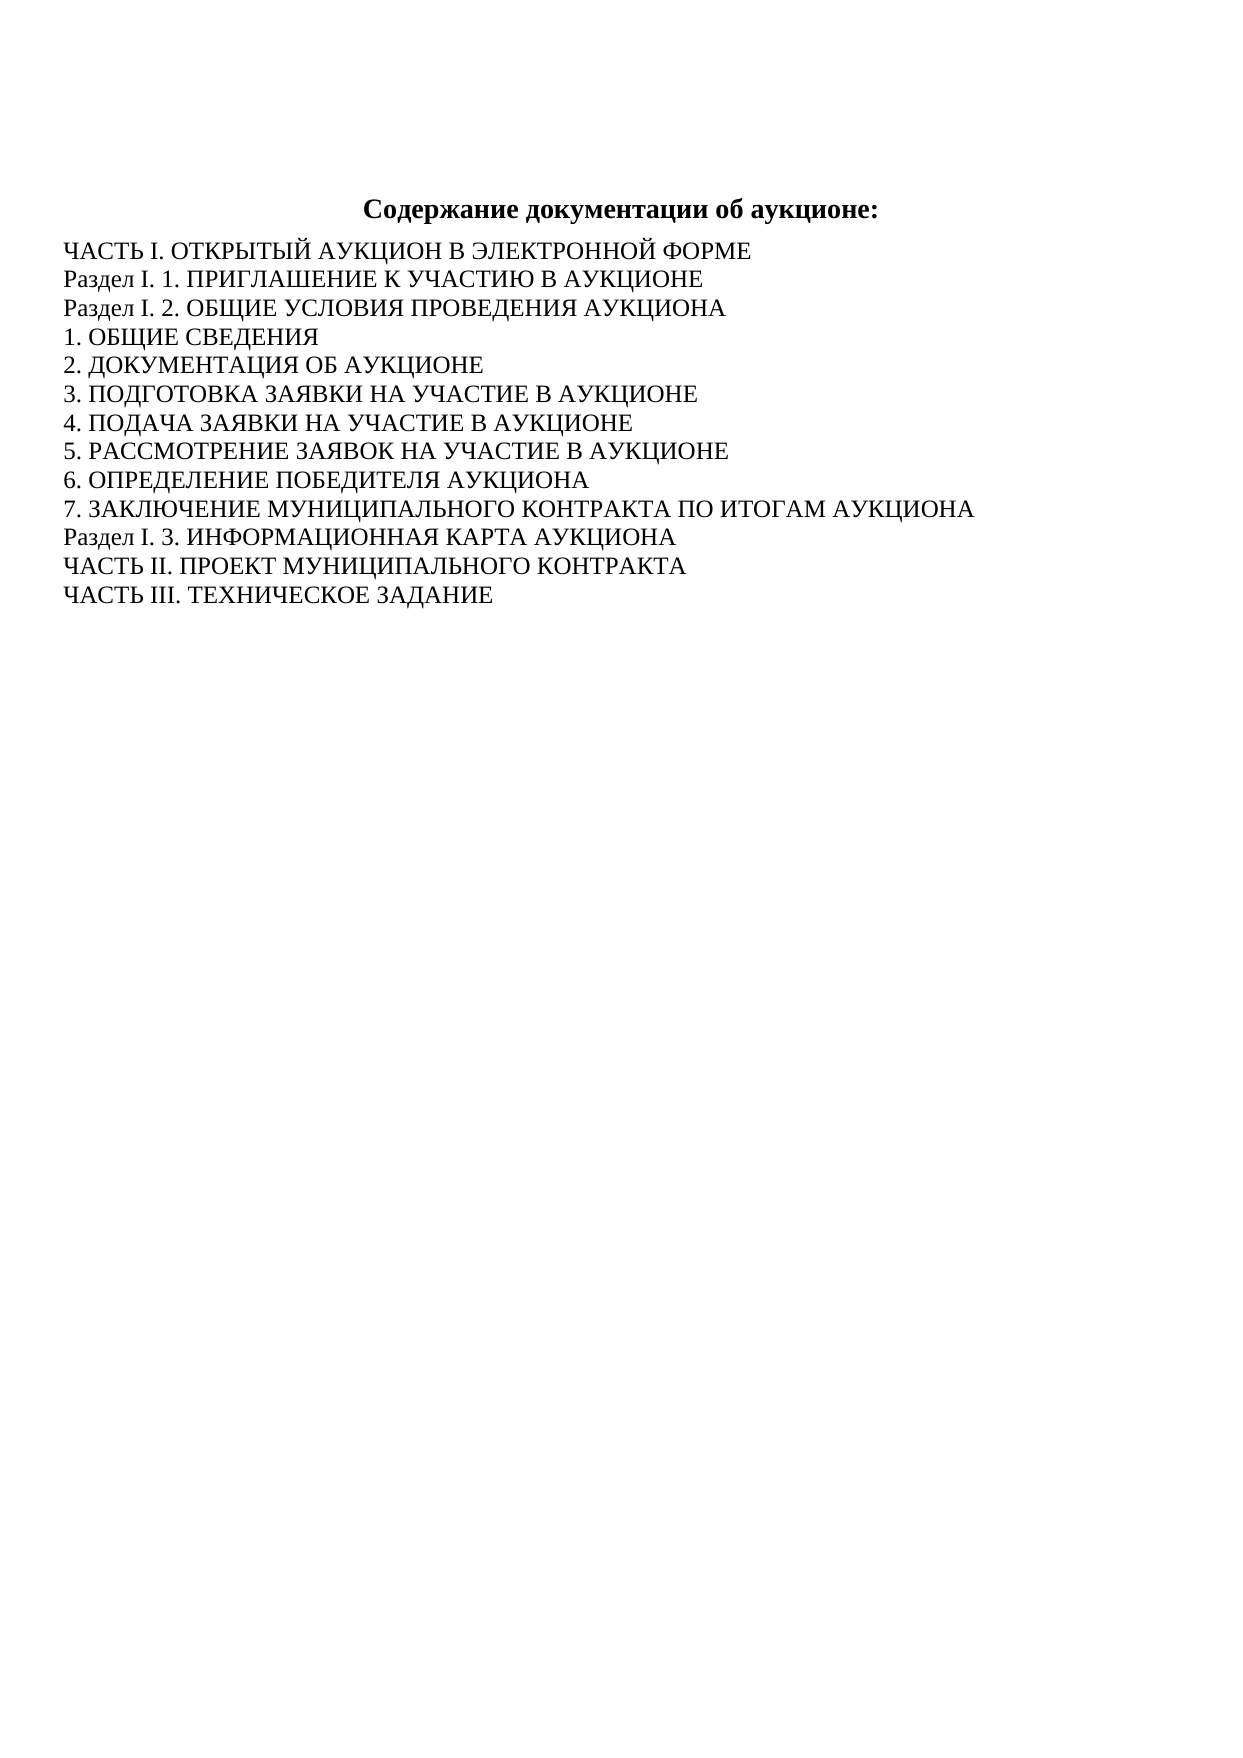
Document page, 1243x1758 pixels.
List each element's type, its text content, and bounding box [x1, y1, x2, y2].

text ЧАСТЬ III. ТЕХНИЧЕСКОЕ ЗАДАНИЕ [63, 580, 1179, 609]
text Раздел I. 1. ПРИГЛАШЕНИЕ К УЧАСТИЮ В АУКЦИОНЕ [63, 265, 1179, 294]
text ЧАСТЬ I. ОТКРЫТЫЙ АУКЦИОН В ЭЛЕКТРОННОЙ ФОРМЕ [63, 236, 1179, 265]
text 2. ДОКУМЕНТАЦИЯ ОБ АУКЦИОНЕ [63, 351, 1179, 379]
text 1. ОБЩИЕ СВЕДЕНИЯ [63, 322, 1179, 351]
text 4. ПОДАЧА ЗАЯВКИ НА УЧАСТИЕ В АУКЦИОНЕ [63, 408, 1179, 437]
text 7. ЗАКЛЮЧЕНИЕ МУНИЦИПАЛЬНОГО КОНТРАКТА ПО ИТОГАМ АУКЦИОНА [63, 494, 1179, 523]
text 5. РАССМОТРЕНИЕ ЗАЯВОК НА УЧАСТИЕ В АУКЦИОНЕ [63, 437, 1179, 466]
text Раздел I. 2. ОБЩИЕ УСЛОВИЯ ПРОВЕДЕНИЯ АУКЦИОНА [63, 294, 1179, 322]
text 3. ПОДГОТОВКА ЗАЯВКИ НА УЧАСТИЕ В АУКЦИОНЕ [63, 379, 1179, 408]
text ЧАСТЬ II. ПРОЕКТ МУНИЦИПАЛЬНОГО КОНТРАКТА [63, 551, 1179, 580]
text Раздел I. 3. ИНФОРМАЦИОННАЯ КАРТА АУКЦИОНА [63, 523, 1179, 551]
text 6. ОПРЕДЕЛЕНИЕ ПОБЕДИТЕЛЯ АУКЦИОНА [63, 466, 1179, 494]
text Содержание документации об аукционе: [63, 192, 1179, 225]
